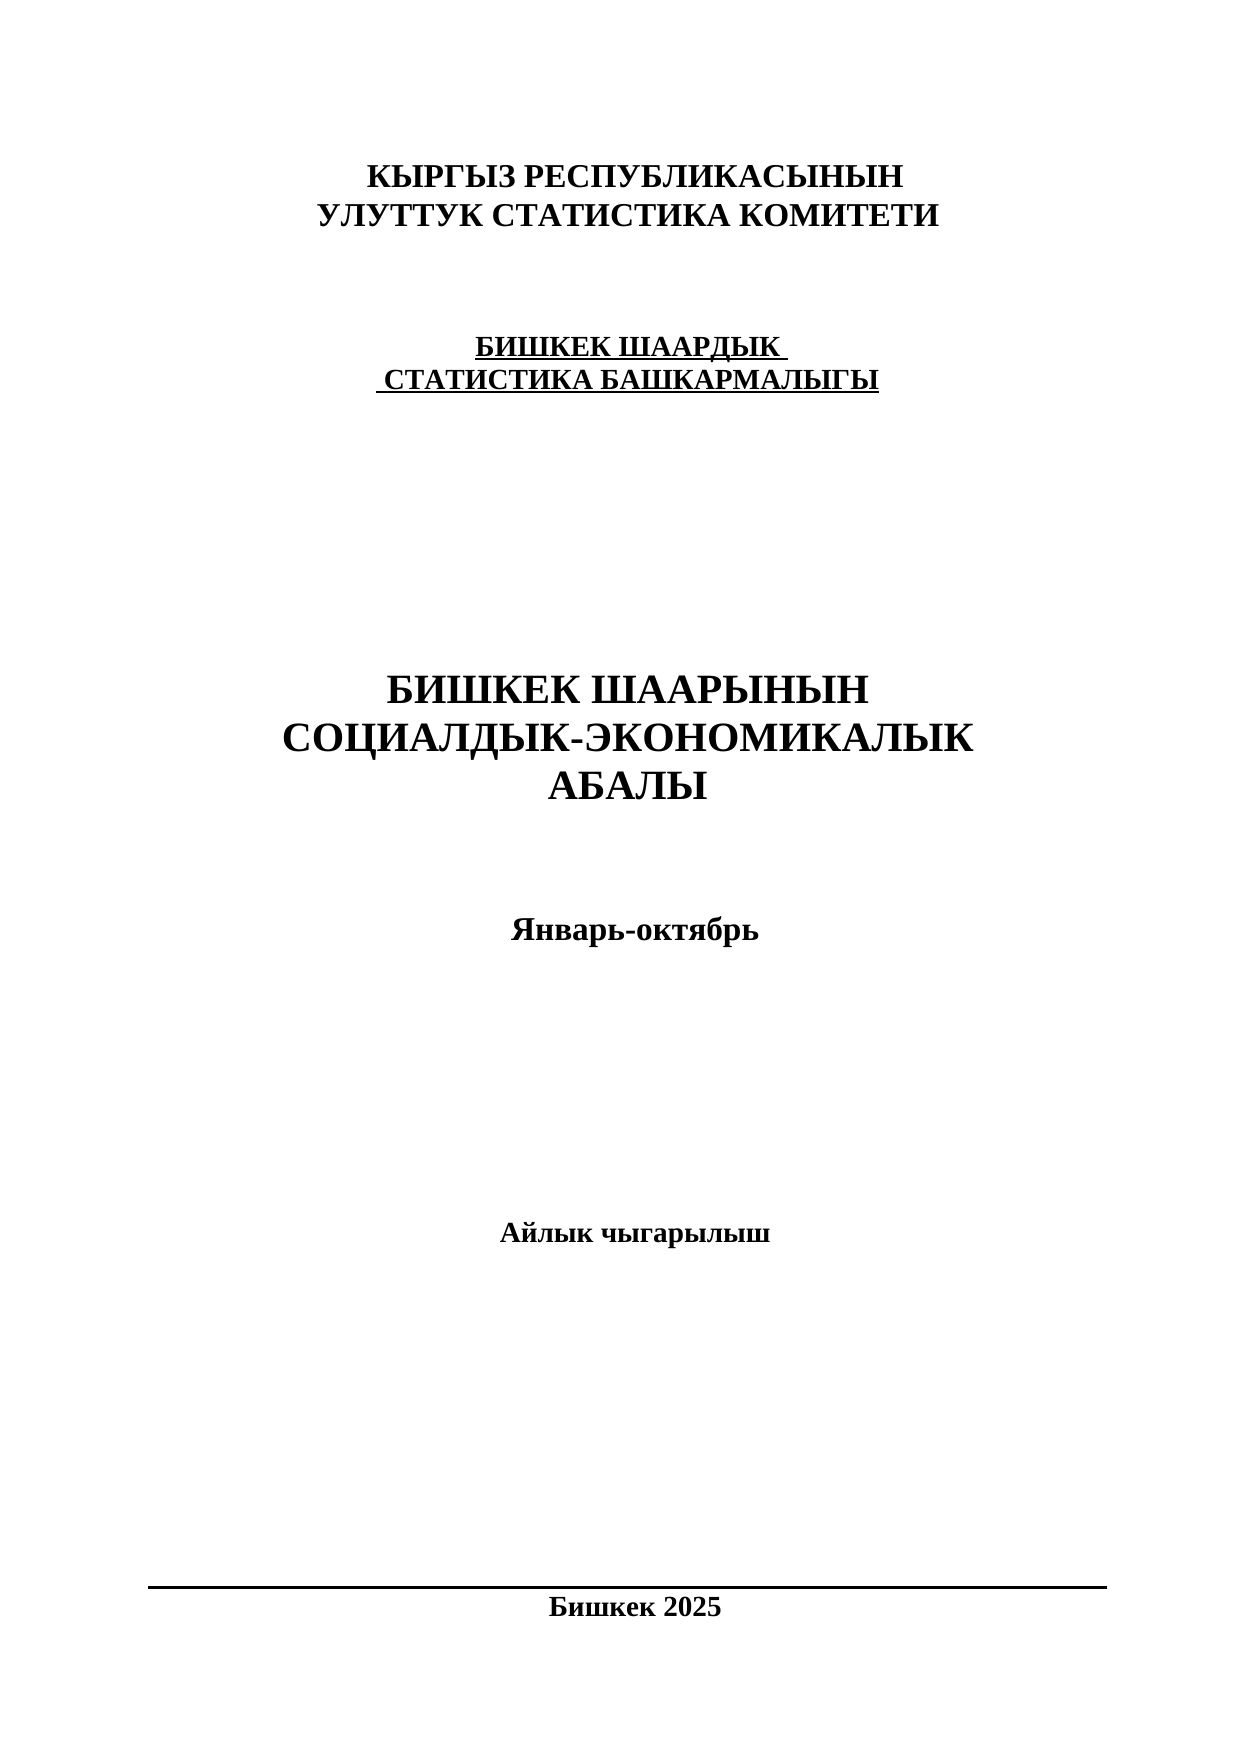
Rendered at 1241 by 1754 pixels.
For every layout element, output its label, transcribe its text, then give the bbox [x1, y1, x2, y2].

text КЫРГЫЗ РЕСПУБЛИКАСЫНЫН [148, 156, 1122, 195]
text Айлык чыгарылыш [148, 1215, 1122, 1249]
text АБАЛЫ [148, 760, 1107, 808]
text БИШКЕК ШААРЫНЫН [148, 664, 1107, 712]
text СТАТИСТИКА БАШКАРМАЛЫГЫ [148, 362, 1107, 396]
text Бишкек 2025 [148, 1589, 1122, 1623]
text БИШКЕК ШААРДЫК [148, 329, 1107, 362]
text УЛУТТУК СТАТИСТИКА КОМИТЕТИ [148, 195, 1107, 233]
text СОЦИАЛДЫК-ЭКОНОМИКАЛЫК [148, 712, 1107, 760]
text Январь-октябрь [148, 909, 1122, 947]
